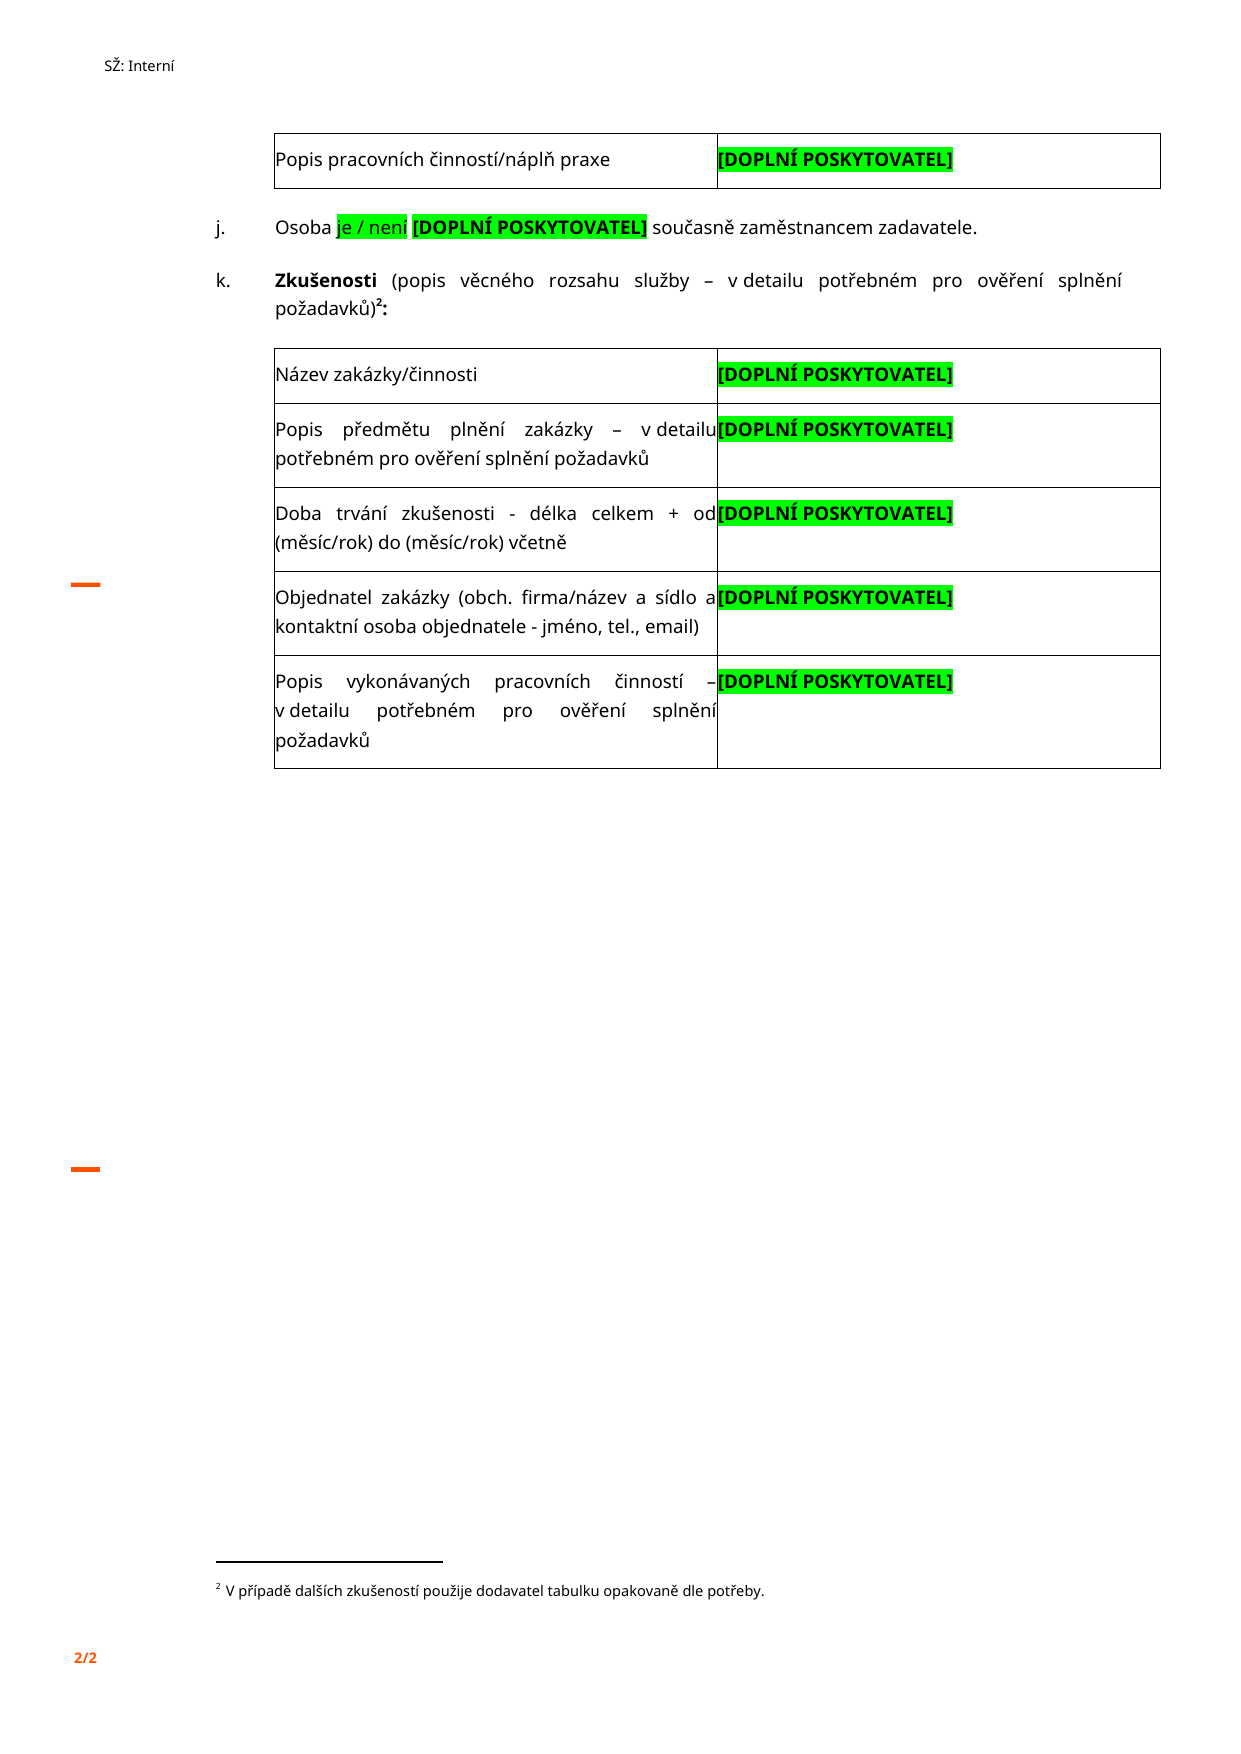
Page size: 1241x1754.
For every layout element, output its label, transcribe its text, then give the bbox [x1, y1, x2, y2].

table_cell [DOPLNÍ POSKYTOVATEL] [718, 404, 1160, 487]
table_cell Popis pracovních činností/náplň praxe [275, 134, 717, 188]
table_cell Doba trvání zkušenosti - délka celkem + od (měsíc/rok) do (měsíc/rok) včetně [275, 488, 717, 571]
table_cell [DOPLNÍ POSKYTOVATEL] [718, 488, 1160, 571]
text Osoba je / není [DOPLNÍ POSKYTOVATEL] současně zaměstnancem zadavatele. [647, 214, 1122, 239]
table_cell Popis předmětu plnění zakázky – v detailu potřebném pro ověření splnění požadavků [275, 404, 717, 487]
table_cell Objednatel zakázky (obch. firma/název a sídlo a kontaktní osoba objednatele - jméno, tel., email) [275, 572, 717, 655]
table_header Název zakázky/činnosti [275, 349, 717, 403]
table_header [DOPLNÍ POSKYTOVATEL] [718, 349, 1160, 403]
table_cell Popis vykonávaných pracovních činností – v detailu potřebném pro ověření splnění požadavků [275, 656, 717, 768]
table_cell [718, 134, 1160, 188]
text Zkušenosti (popis věcného rozsahu služby – v detailu potřebném pro ověření splnění požadavků): [216, 267, 1122, 321]
table_cell [DOPLNÍ POSKYTOVATEL] [718, 572, 1160, 655]
table_cell [DOPLNÍ POSKYTOVATEL] [718, 656, 1160, 768]
